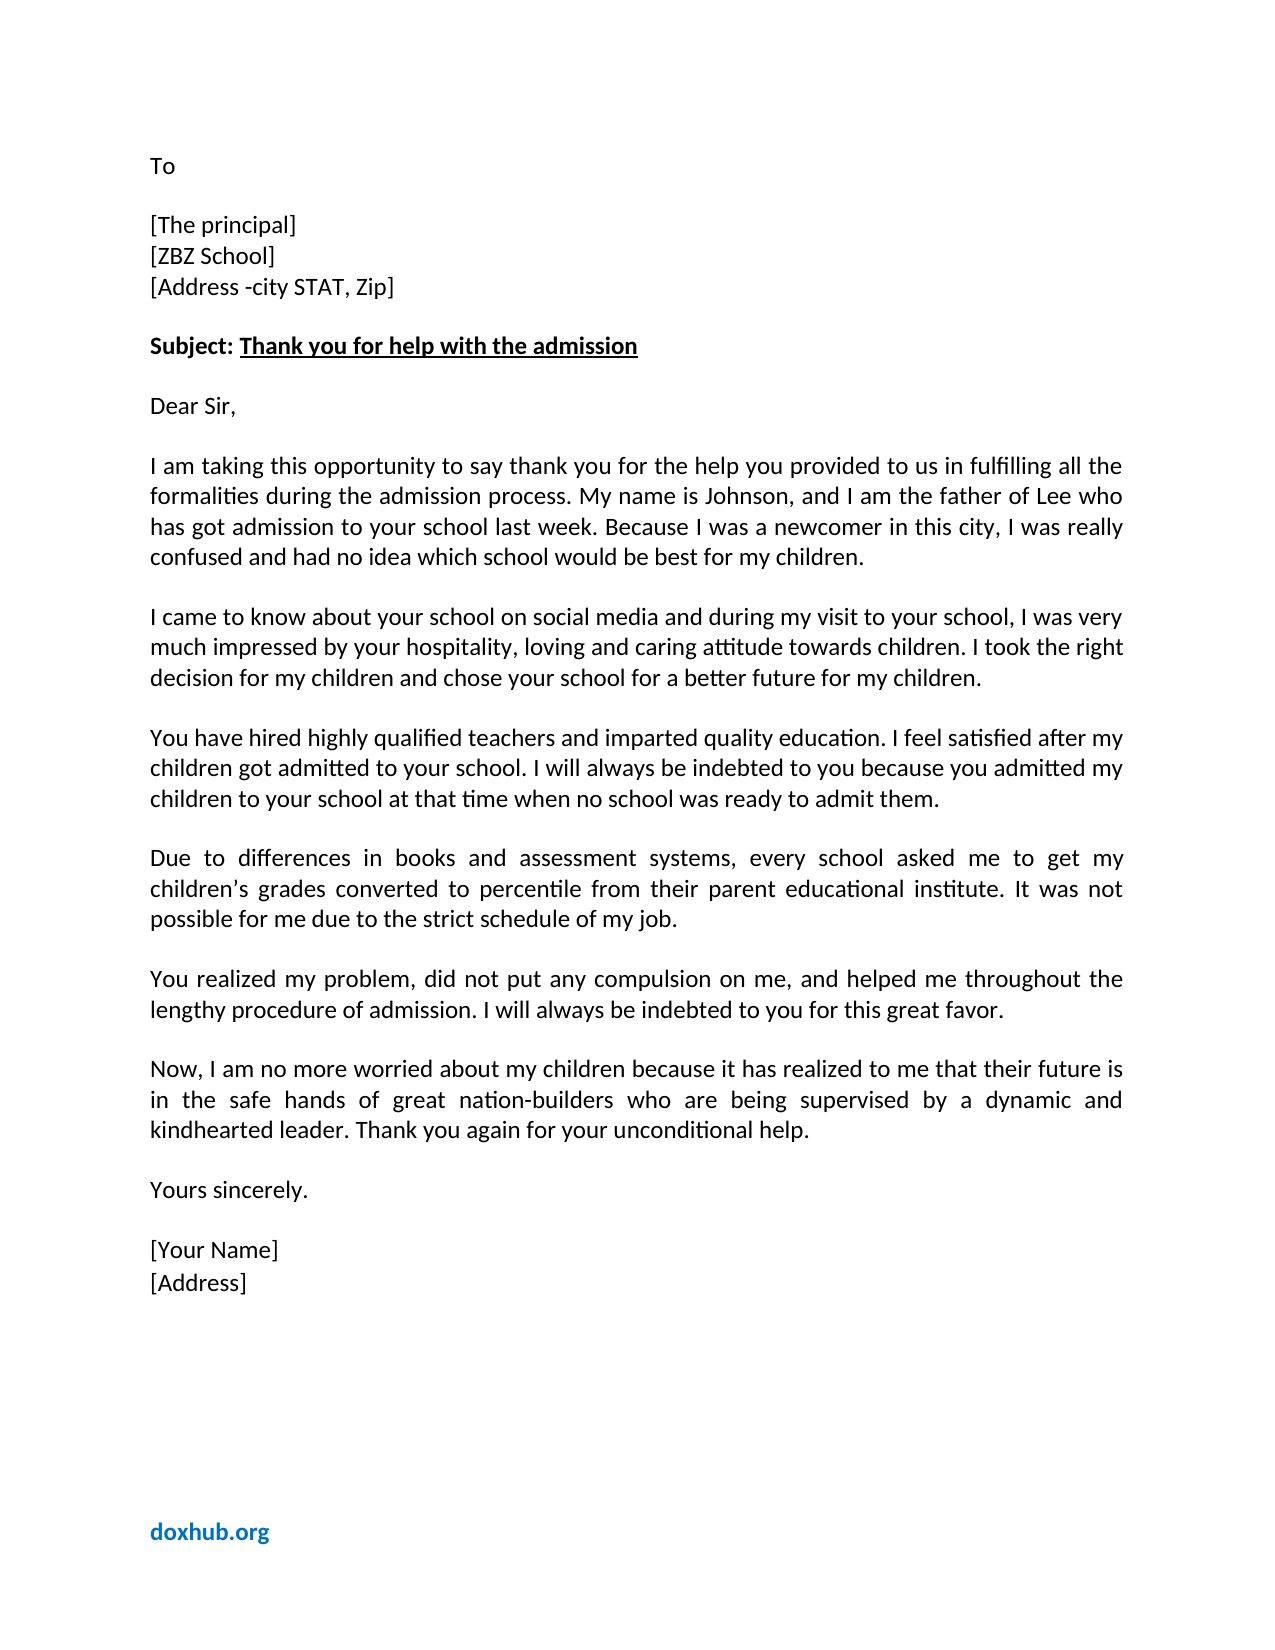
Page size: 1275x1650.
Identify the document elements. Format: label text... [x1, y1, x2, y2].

text Subject: Thank you for help with the admission [150, 330, 1125, 361]
text I came to know about your school on social media and during my visit to your school, I was very much impressed by your hospitality, loving and caring attitude towards children. I took the right decision for my children and chose your school for a better future for my children. [150, 601, 1125, 693]
text Due to differences in books and assessment systems, every school asked me to get my children’s grades converted to percentile from their parent educational institute. It was not possible for me due to the strict schedule of my job. [150, 842, 1125, 934]
text I am taking this opportunity to say thank you for the help you provided to us in fulfilling all the formalities during the admission process. My name is Johnson, and I am the father of Lee who has got admission to your school last week. Because I was a newcomer in this city, I was really confused and had no idea which school would be best for my children. [150, 450, 1125, 572]
text Yours sincerely. [150, 1174, 1125, 1205]
text [Your Name] [Address] [150, 1234, 1125, 1297]
text You realized my problem, did not put any compulsion on me, and helped me throughout the lengthy procedure of admission. I will always be indebted to you for this great favor. [150, 963, 1125, 1024]
text Now, I am no more worried about my children because it has realized to me that their future is in the safe hands of great nation-builders who are being supervised by a dynamic and kindhearted leader. Thank you again for your unconditional help. [150, 1053, 1125, 1145]
text You have hired highly qualified teachers and imparted quality education. I feel satisfied after my children got admitted to your school. I will always be indebted to you because you admitted my children to your school at that time when no school was ready to admit them. [150, 722, 1125, 813]
text Dear Sir, [150, 390, 1125, 421]
text [The principal] [ZBZ School] [Address -city STAT, Zip] [150, 210, 1125, 301]
text To [150, 150, 1125, 181]
